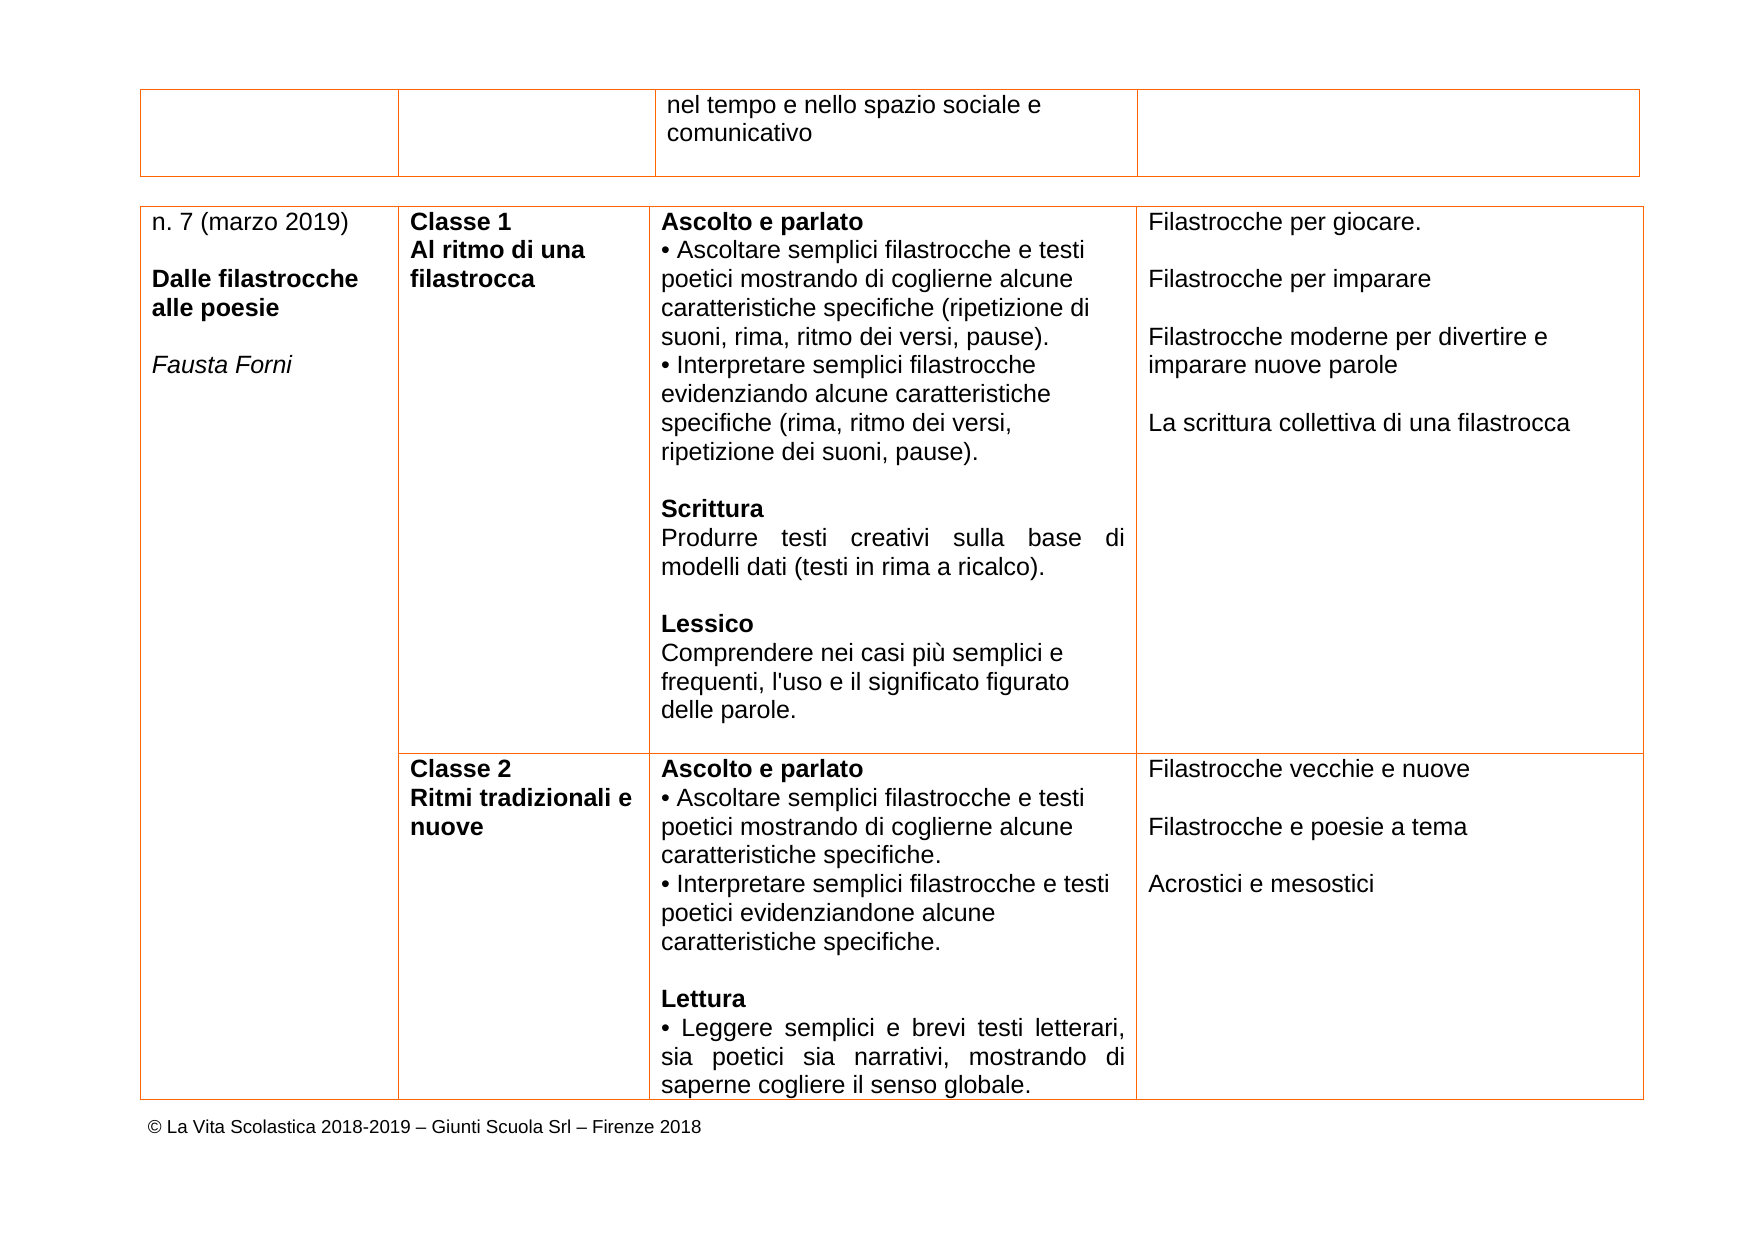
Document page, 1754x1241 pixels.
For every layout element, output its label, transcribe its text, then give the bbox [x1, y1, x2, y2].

table_header Ascolto e parlato • Ascoltare semplici filastrocche e testi poetici mostrando di coglierne alcune caratteristiche specifiche (ripetizione di suoni, rima, ritmo dei versi, pause). • Interpretare semplici filastrocche evidenziando alcune caratteristiche specifiche (rima, ritmo dei versi, ripetizione dei suoni, pause). Scrittura Produrre testi creativi sulla base di modelli dati (testi in rima a ricalco). Lessico Comprendere nei casi più semplici e frequenti, l'uso e il significato figurato delle parole. [650, 207, 1136, 753]
table_header n. 7 (marzo 2019) Dalle filastrocche alle poesie Fausta Forni [141, 207, 398, 1099]
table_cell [1137, 754, 1643, 1099]
table_header Classe 1 Al ritmo di una filastrocca [399, 207, 649, 753]
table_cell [399, 90, 655, 176]
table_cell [399, 754, 649, 1099]
table_header Filastrocche per giocare. Filastrocche per imparare Filastrocche moderne per divertire e imparare nuove parole La scrittura collettiva di una filastrocca [1137, 207, 1643, 753]
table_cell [656, 90, 1137, 176]
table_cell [650, 754, 1136, 1099]
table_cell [1138, 90, 1639, 176]
